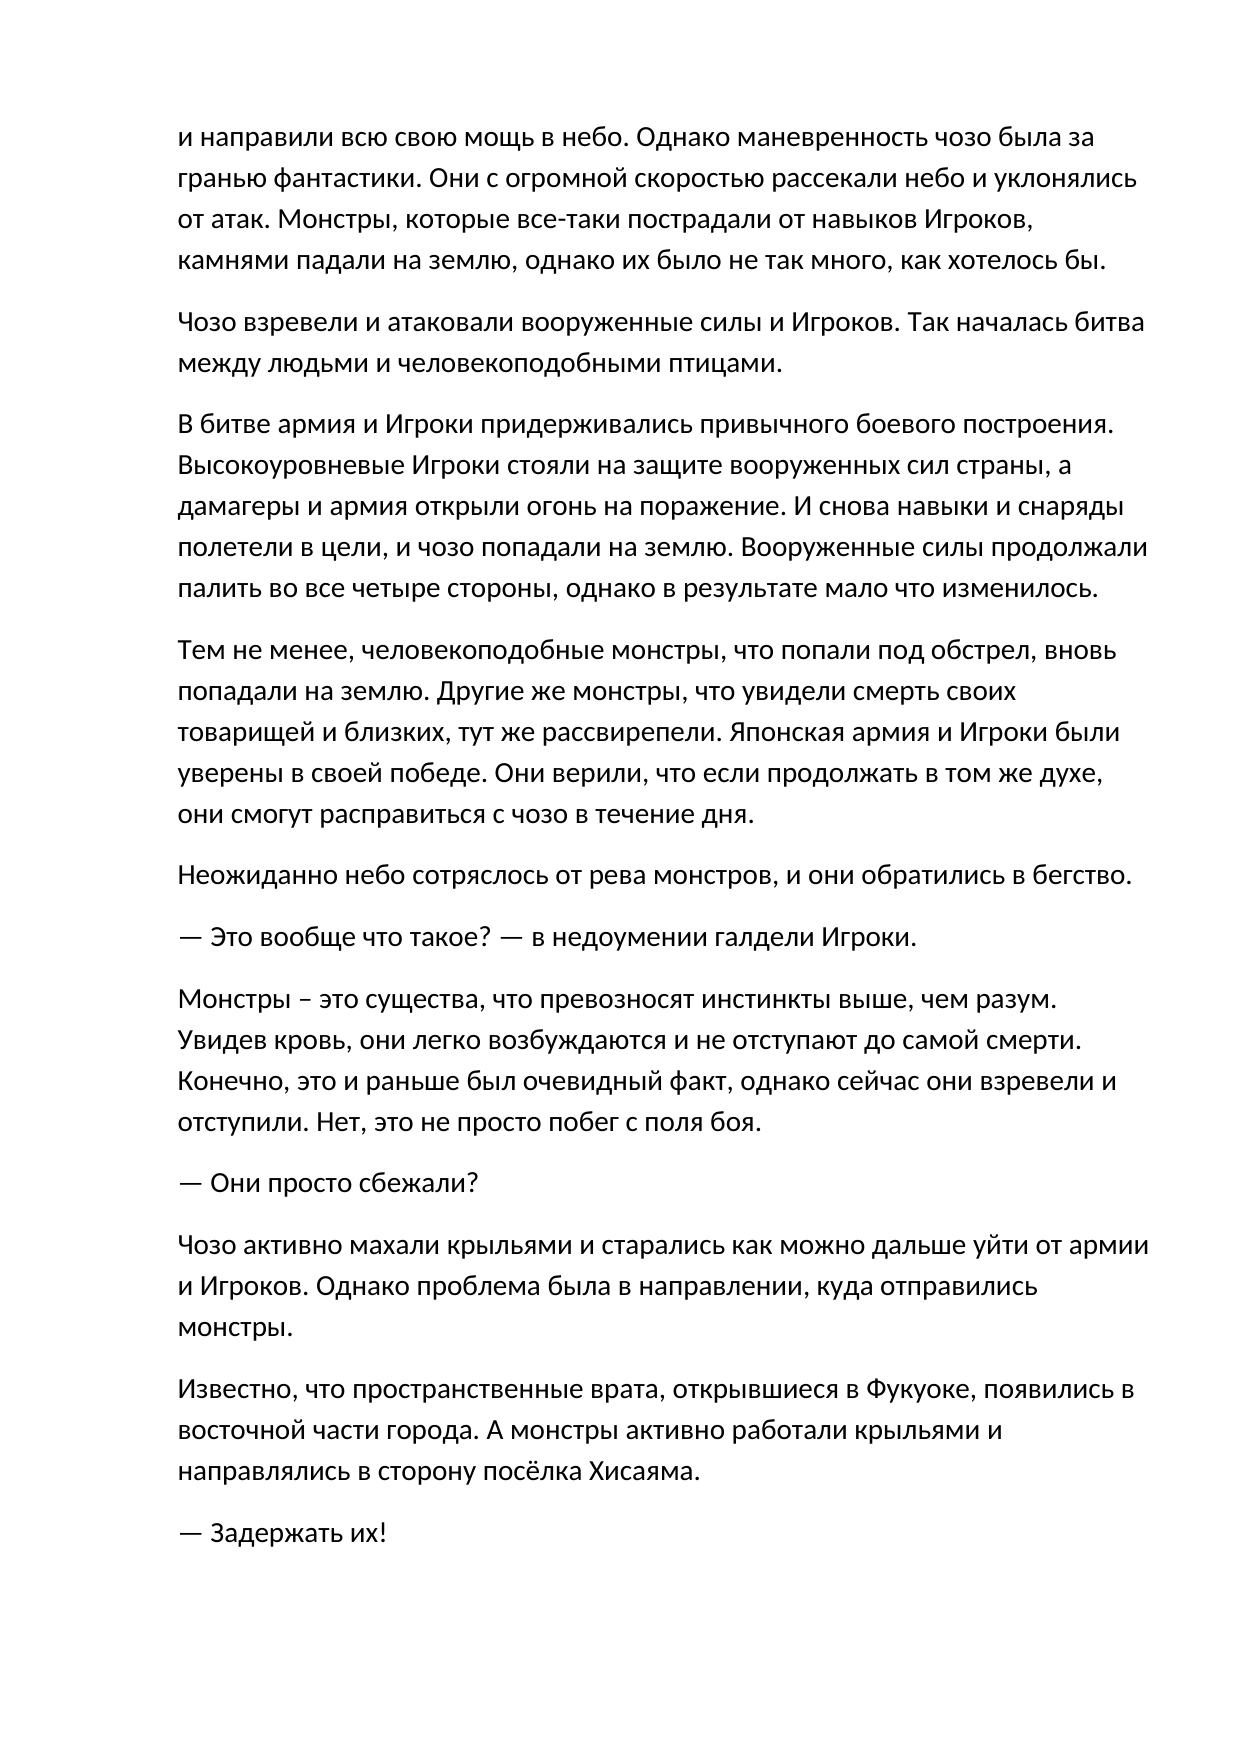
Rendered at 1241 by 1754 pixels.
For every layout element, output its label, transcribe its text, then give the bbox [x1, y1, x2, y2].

text — Задержать их! [177, 1514, 1152, 1549]
text Монстры – это существа, что превозносят инстинкты выше, чем разум. Увидев кровь, они легко возбуждаются и не отступают до самой смерти. Конечно, это и раньше был очевидный факт, однако сейчас они взревели и отступили. Нет, это не просто побег с поля боя. [177, 980, 1152, 1138]
text Известно, что пространственные врата, открывшиеся в Фукуоке, появились в восточной части города. А монстры активно работали крыльями и направлялись в сторону посёлка Хисаяма. [177, 1370, 1152, 1487]
text — Это вообще что такое? — в недоумении галдели Игроки. [177, 918, 1152, 954]
text В битве армия и Игроки придерживались привычного боевого построения. Высокоуровневые Игроки стояли на защите вооруженных сил страны, а дамагеры и армия открыли огонь на поражение. И снова навыки и снаряды полетели в цели, и чозо попадали на землю. Вооруженные силы продолжали палить во все четыре стороны, однако в результате мало что изменилось. [177, 405, 1152, 605]
text Тем не менее, человекоподобные монстры, что попали под обстрел, вновь попадали на землю. Другие же монстры, что увидели смерть своих товарищей и близких, тут же рассвирепели. Японская армия и Игроки были уверены в своей победе. Они верили, что если продолжать в том же духе, они смогут расправиться с чозо в течение дня. [177, 631, 1152, 830]
text Неожиданно небо сотряслось от рева монстров, и они обратились в бегство. [177, 856, 1152, 892]
text Чозо взревели и атаковали вооруженные силы и Игроков. Так началась битва между людьми и человекоподобными птицами. [177, 303, 1152, 379]
text Чозо активно махали крыльями и старались как можно дальше уйти от армии и Игроков. Однако проблема была в направлении, куда отправились монстры. [177, 1226, 1152, 1344]
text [177, 118, 1152, 277]
text — Они просто сбежали? [177, 1164, 1152, 1200]
